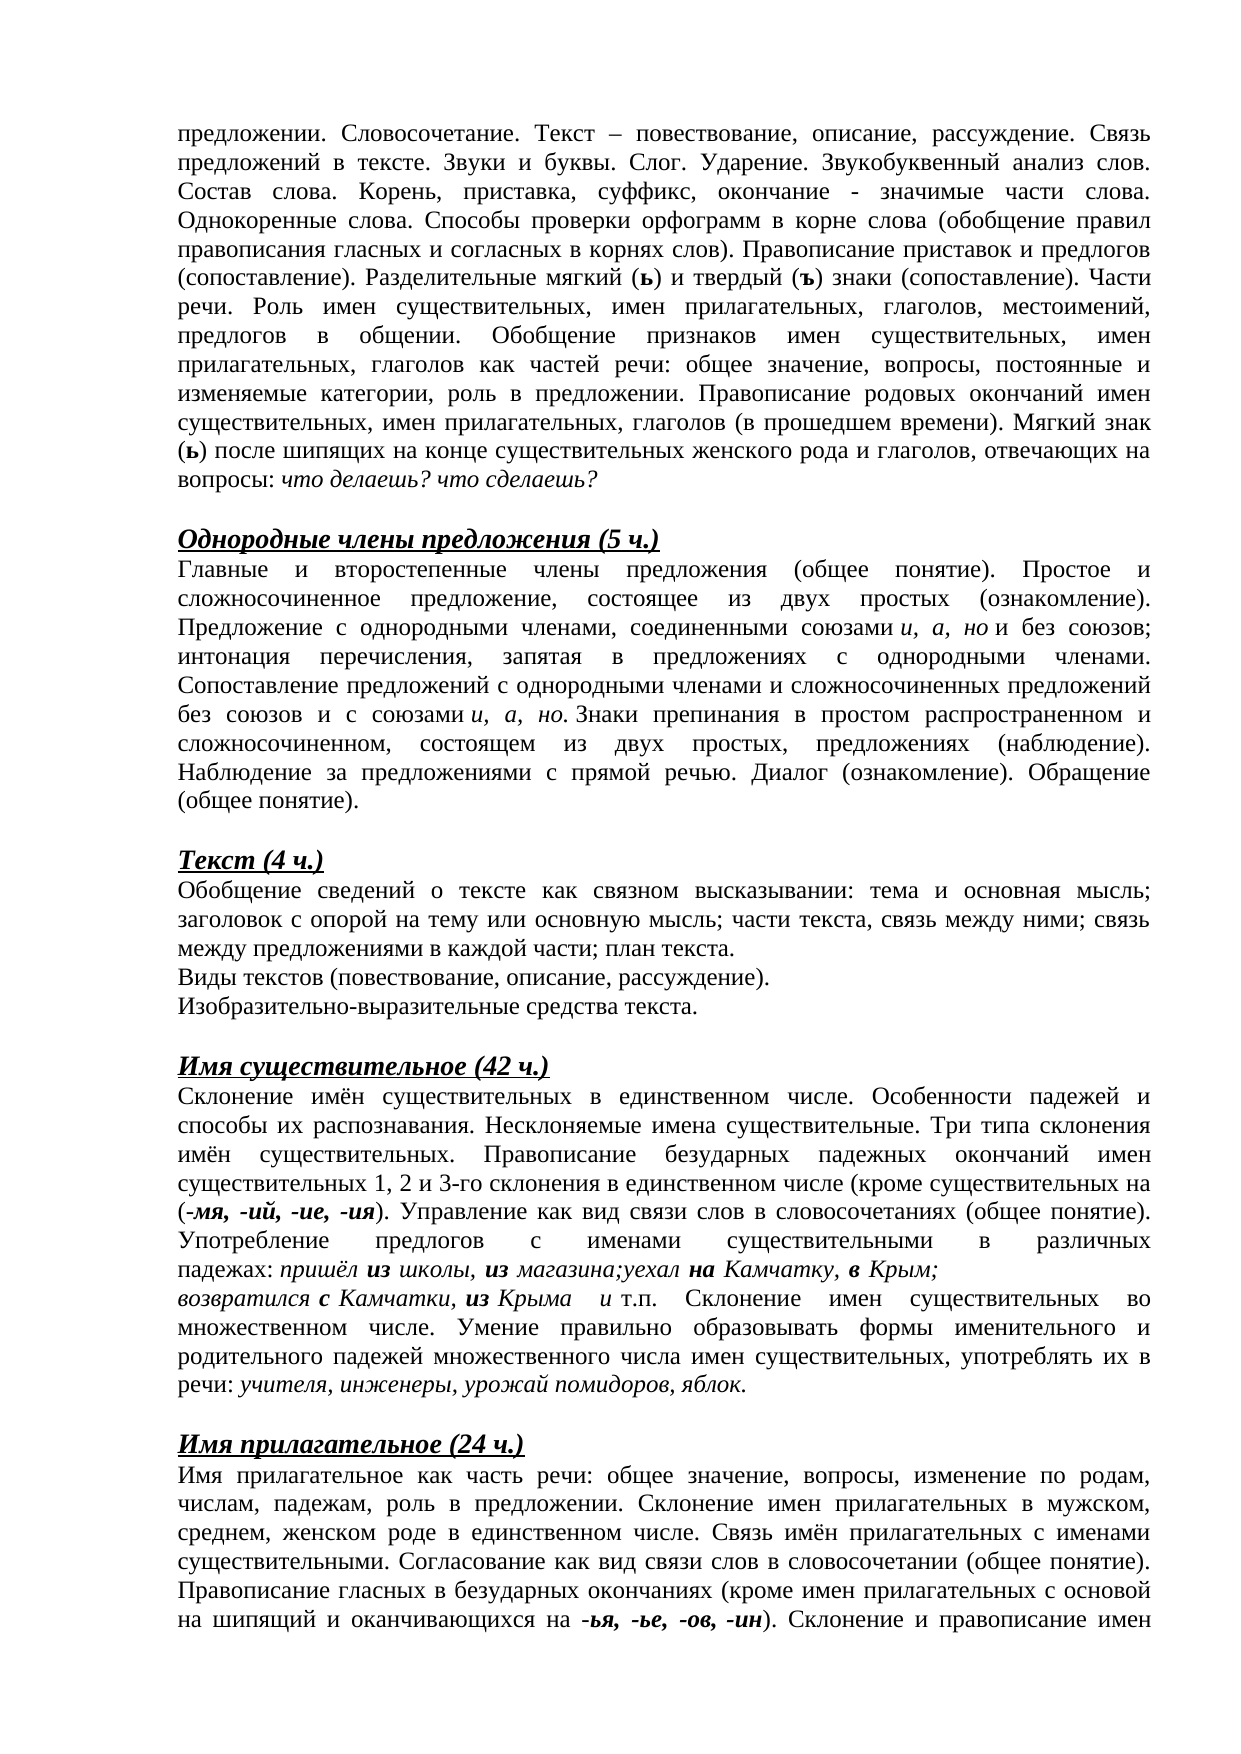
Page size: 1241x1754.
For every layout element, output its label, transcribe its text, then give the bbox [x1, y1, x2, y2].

text Имя существительное (42 ч.) [177, 1048, 1152, 1081]
text Текст (4 ч.) [177, 843, 1152, 875]
text Главные и второстепенные члены предложения (общее понятие). Простое и сложносочиненное предложение, состоящее из двух простых (ознакомление). Предложение с однородными членами, соединенными союзами и, а, но и без союзов; интонация перечисления, запятая в предложениях с однородными членами. Сопоставление предложений с однородными членами и сложносочиненных предложений без союзов и с союзами и, а, но. Знаки препинания в простом распространенном и сложносочиненном, состоящем из двух простых, предложениях (наблюдение). Наблюдение за предложениями с прямой речью. Диалог (ознакомление). Обращение (общее понятие). [177, 554, 1152, 814]
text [177, 1459, 1152, 1633]
text Изобразительно-выразительные средства текста. [177, 991, 1152, 1020]
text Имя прилагательное (24 ч.) [177, 1427, 1152, 1459]
text Однородные члены предложения (5 ч.) [177, 522, 1152, 554]
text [177, 118, 1152, 493]
text Склонение имён существительных в единственном числе. Особенности падежей и способы их распознавания. Несклоняемые имена существительные. Три типа склонения имён существительных. Правописание безударных падежных окончаний имен существительных 1, 2 и 3-го склонения в единственном числе (кроме существительных на (-мя, -ий, -ие, -ия). Управление как вид связи слов в словосочетаниях (общее понятие). Употребление предлогов с именами существительными в различных падежах: пришёл из школы, из магазина;уехал на Камчатку, в Крым; возвратился с Камчатки, из Крыма и т.п. Склонение имен существительных во множественном числе. Умение правильно образовывать формы именительного и родительного падежей множественного числа имен существительных, употреблять их в речи: учителя, инженеры, урожай помидоров, яблок. [177, 1081, 1152, 1398]
text Виды текстов (повествование, описание, рассуждение). [177, 962, 1152, 991]
text Обобщение сведений о тексте как связном высказывании: тема и основная мысль; заголовок с опорой на тему или основную мысль; части текста, связь между ними; связь между предложениями в каждой части; план текста. [177, 875, 1152, 962]
